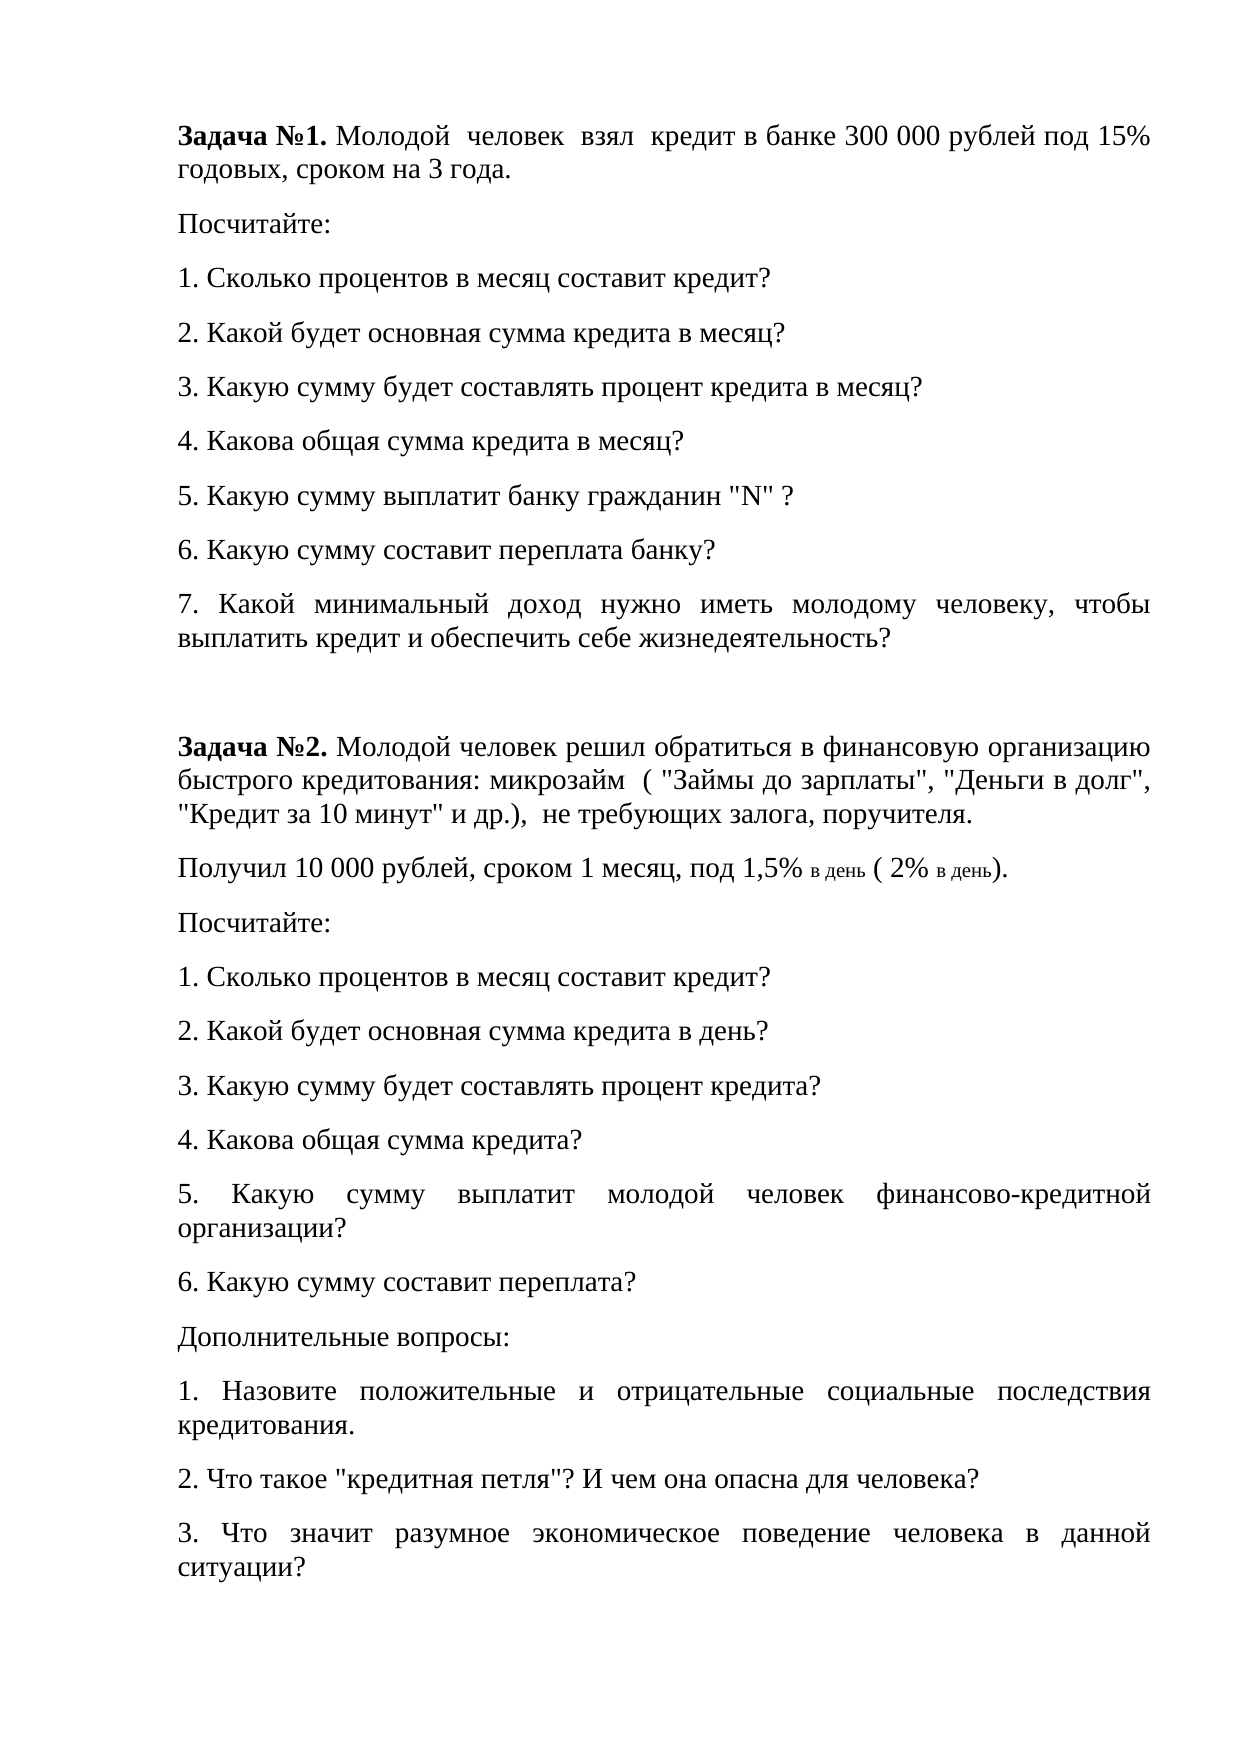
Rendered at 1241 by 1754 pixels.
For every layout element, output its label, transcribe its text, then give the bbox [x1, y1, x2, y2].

text 1. Сколько процентов в месяц составит кредит? [177, 260, 1152, 294]
text Посчитайте: [177, 206, 1152, 239]
text 3. Какую сумму будет составлять процент кредита? [177, 1068, 1152, 1101]
text 7. Какой минимальный доход нужно иметь молодому человеку, чтобы выплатить кредит и обеспечить себе жизнедеятельность? [177, 587, 1152, 654]
text 3. Что значит разумное экономическое поведение человека в данной ситуации? [177, 1516, 1152, 1583]
text 5. Какую сумму выплатит банку гражданин "N" ? [177, 478, 1152, 511]
text 6. Какую сумму составит переплата банку? [177, 532, 1152, 566]
text Посчитайте: [177, 905, 1152, 938]
text Задача №2. Молодой человек решил обратиться в финансовую организацию быстрого кредитования: микрозайм ( "Займы до зарплаты", "Деньги в долг", "Кредит за 10 минут" и др.), не требующих залога, поручителя. [177, 729, 1152, 829]
text 4. Какова общая сумма кредита в месяц? [177, 423, 1152, 457]
text 4. Какова общая сумма кредита? [177, 1122, 1152, 1156]
text 2. Какой будет основная сумма кредита в месяц? [177, 315, 1152, 348]
text 2. Что такое "кредитная петля"? И чем она опасна для человека? [177, 1461, 1152, 1495]
text Задача №1. Молодой человек взял кредит в банке 300 000 рублей под 15% годовых, сроком на 3 года. [177, 118, 1152, 185]
text 3. Какую сумму будет составлять процент кредита в месяц? [177, 369, 1152, 403]
text 5. Какую сумму выплатит молодой человек финансово-кредитной организации? [177, 1177, 1152, 1244]
text 2. Какой будет основная сумма кредита в день? [177, 1013, 1152, 1047]
text 6. Какую сумму составит переплата? [177, 1264, 1152, 1298]
text 1. Сколько процентов в месяц составит кредит? [177, 959, 1152, 993]
text 1. Назовите положительные и отрицательные социальные последствия кредитования. [177, 1373, 1152, 1440]
text Дополнительные вопросы: [177, 1319, 1152, 1352]
text Получил 10 000 рублей, сроком 1 месяц, под 1,5% в день ( 2% в день). [177, 850, 1152, 884]
